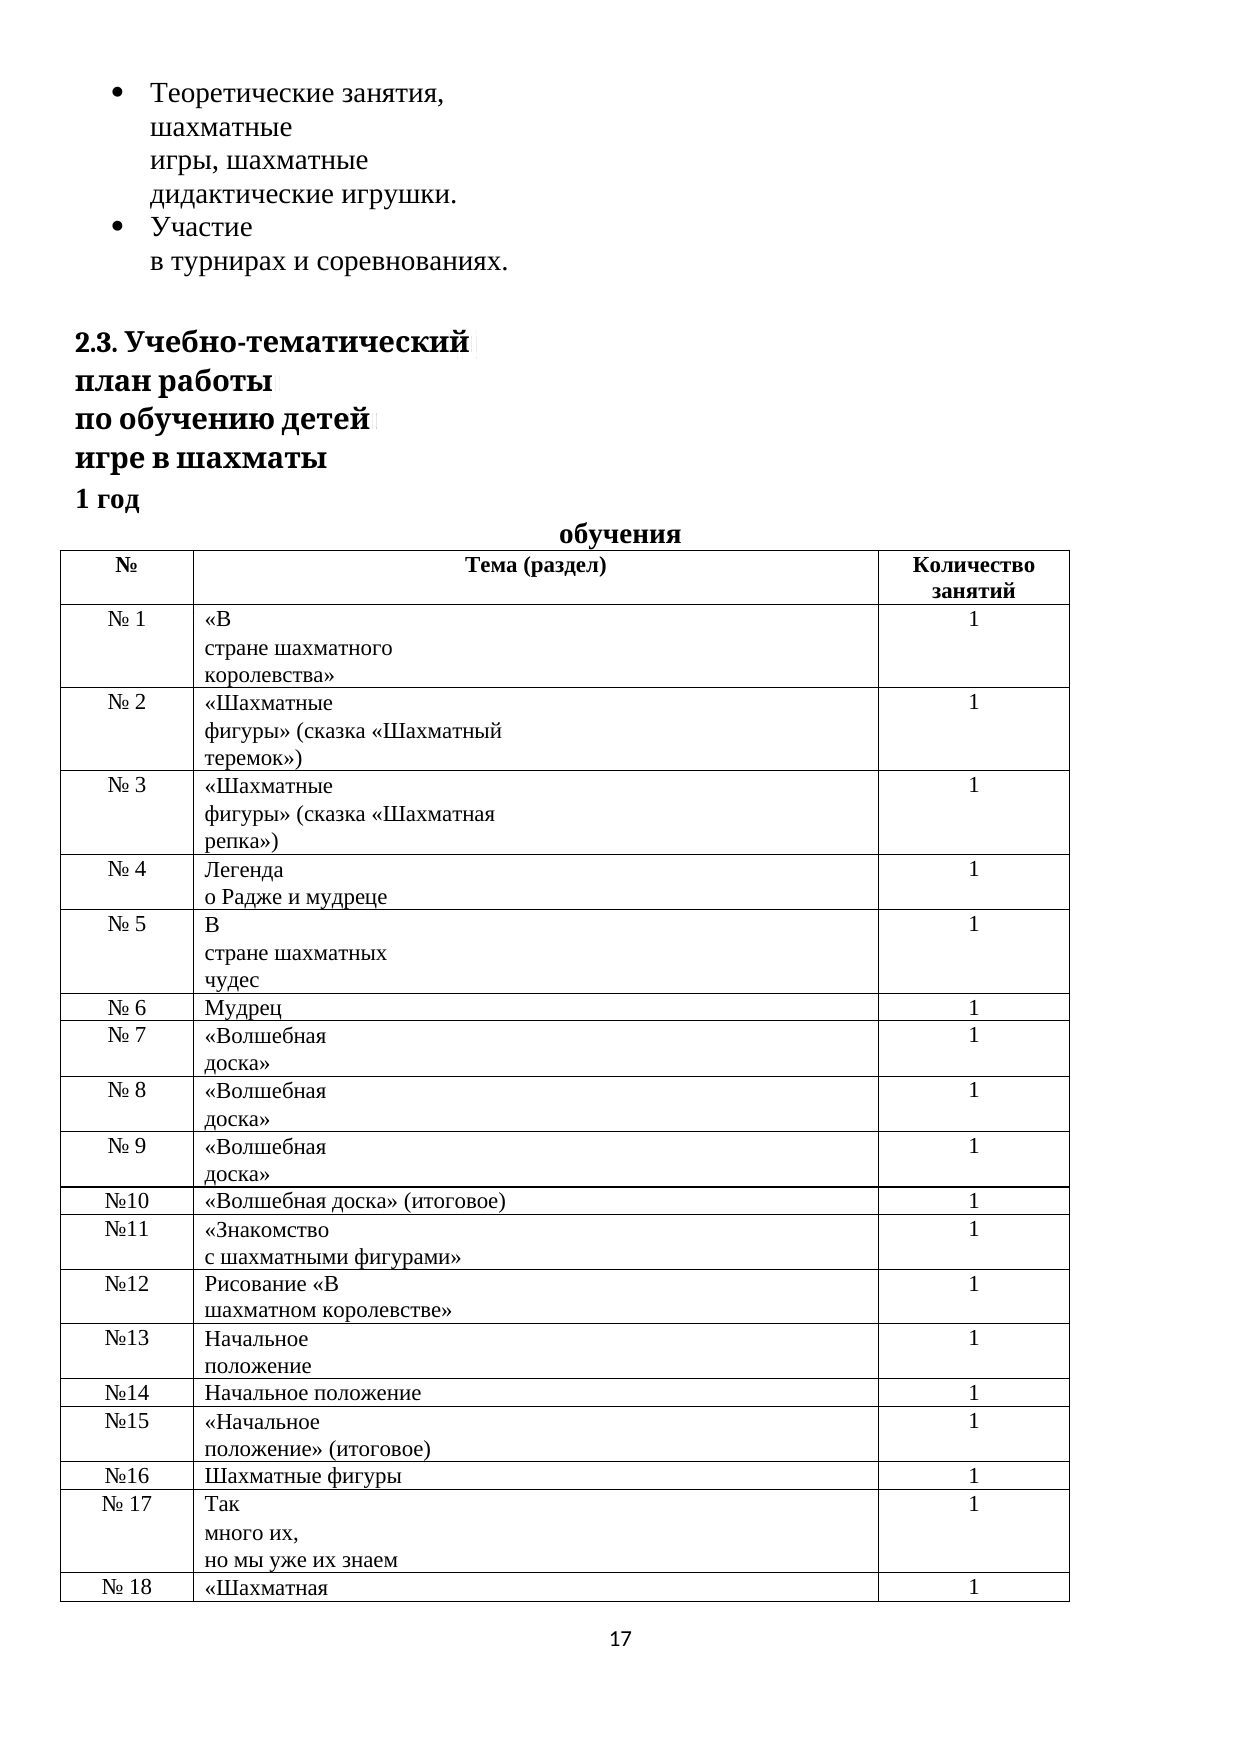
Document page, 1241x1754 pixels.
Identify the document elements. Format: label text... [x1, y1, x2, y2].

table_cell 1 [879, 1215, 1069, 1269]
table_cell «Знакомство партнеры с шахматными фигурами» [194, 1215, 878, 1269]
table_cell Мудрец [194, 994, 878, 1020]
table_cell 1 [879, 688, 1069, 770]
table_cell № 6 [61, 994, 193, 1020]
table_cell № 5 [61, 910, 193, 993]
table_cell 1 [879, 1462, 1069, 1488]
table_cell №16 [61, 1462, 193, 1488]
table_cell Легенда однако о Радже и мудреце [194, 855, 878, 909]
table_cell Рисование «В шахматном шахматном королевстве» [194, 1270, 878, 1323]
table_cell 1 [879, 994, 1069, 1020]
table_cell № 8 [61, 1077, 193, 1131]
table_cell №11 [61, 1215, 193, 1269]
table_cell №14 [61, 1379, 193, 1406]
table_cell 1 [879, 1270, 1069, 1323]
table_cell № 4 [61, 855, 193, 909]
table_cell Начальное королевская положение [194, 1324, 878, 1378]
table_cell 1 [879, 771, 1069, 854]
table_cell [194, 1573, 878, 1601]
table_cell 1 [879, 1077, 1069, 1131]
table_cell 1 [879, 855, 1069, 909]
table_cell №15 [61, 1407, 193, 1461]
table_cell № 1 [61, 605, 193, 687]
table_cell № 7 [61, 1021, 193, 1076]
table_header № [61, 551, 193, 603]
list Участие центре в турнирах и соревнованиях. [112, 209, 1178, 276]
table_cell № 17 [61, 1490, 193, 1572]
text 1 год чтение обучения [75, 481, 1165, 550]
table_cell Так один много их, анализ но мы уже их знаем [194, 1490, 878, 1572]
table_cell № 3 [61, 771, 193, 854]
table_cell № 2 [61, 688, 193, 770]
table_cell «Волшебная уничтожая доска» [194, 1077, 878, 1131]
table_cell 1 [879, 910, 1069, 993]
table_cell № 18 [61, 1573, 193, 1601]
table_cell 1 [879, 1132, 1069, 1186]
table_cell «Волшебная учебник доска» [194, 1021, 878, 1076]
table_cell «Шахматные такая фигуры» (сказка «Шахматная пешка репка») [194, 771, 878, 854]
table_cell 1 [879, 1324, 1069, 1378]
table_cell 1 [879, 605, 1069, 687]
subtitle 2.3. Учебно-тематический фигур план работы соревнования по обучению детей шахматная игре в шахматы [75, 326, 1165, 476]
table_cell «В произвольности стране шахматного шахматная королевства» [194, 605, 878, 687]
table_cell Начальное положение [194, 1379, 878, 1406]
table_cell 1 [879, 1490, 1069, 1572]
table_cell 1 [879, 1407, 1069, 1461]
table_cell 1 [879, 1188, 1069, 1214]
table_cell «Шахматные лучший фигуры» (сказка «Шахматный выполнение теремок») [194, 688, 878, 770]
table_cell «Начальное ребенка положение» (итоговое) [194, 1407, 878, 1461]
table_cell «Волшебная факторов доска» [194, 1132, 878, 1186]
table_header Количество занятий [879, 551, 1069, 603]
table_cell 1 [879, 1021, 1069, 1076]
list Теоретические занятия, против шахматные этих игры, шахматные вопросов дидактические игрушки. [112, 75, 1178, 209]
table_cell №10 [61, 1188, 193, 1214]
table_cell Шахматные фигуры [194, 1462, 878, 1488]
table_cell 1 [879, 1573, 1069, 1601]
table_cell № 9 [61, 1132, 193, 1186]
table_cell №12 [61, 1270, 193, 1323]
table_cell В каждой стране шахматных делая чудес [194, 910, 878, 993]
table_cell 1 [879, 1379, 1069, 1406]
table_cell №13 [61, 1324, 193, 1378]
table_cell «Волшебная доска» (итоговое) [194, 1188, 878, 1214]
table_header Тема (раздел) [194, 551, 878, 603]
